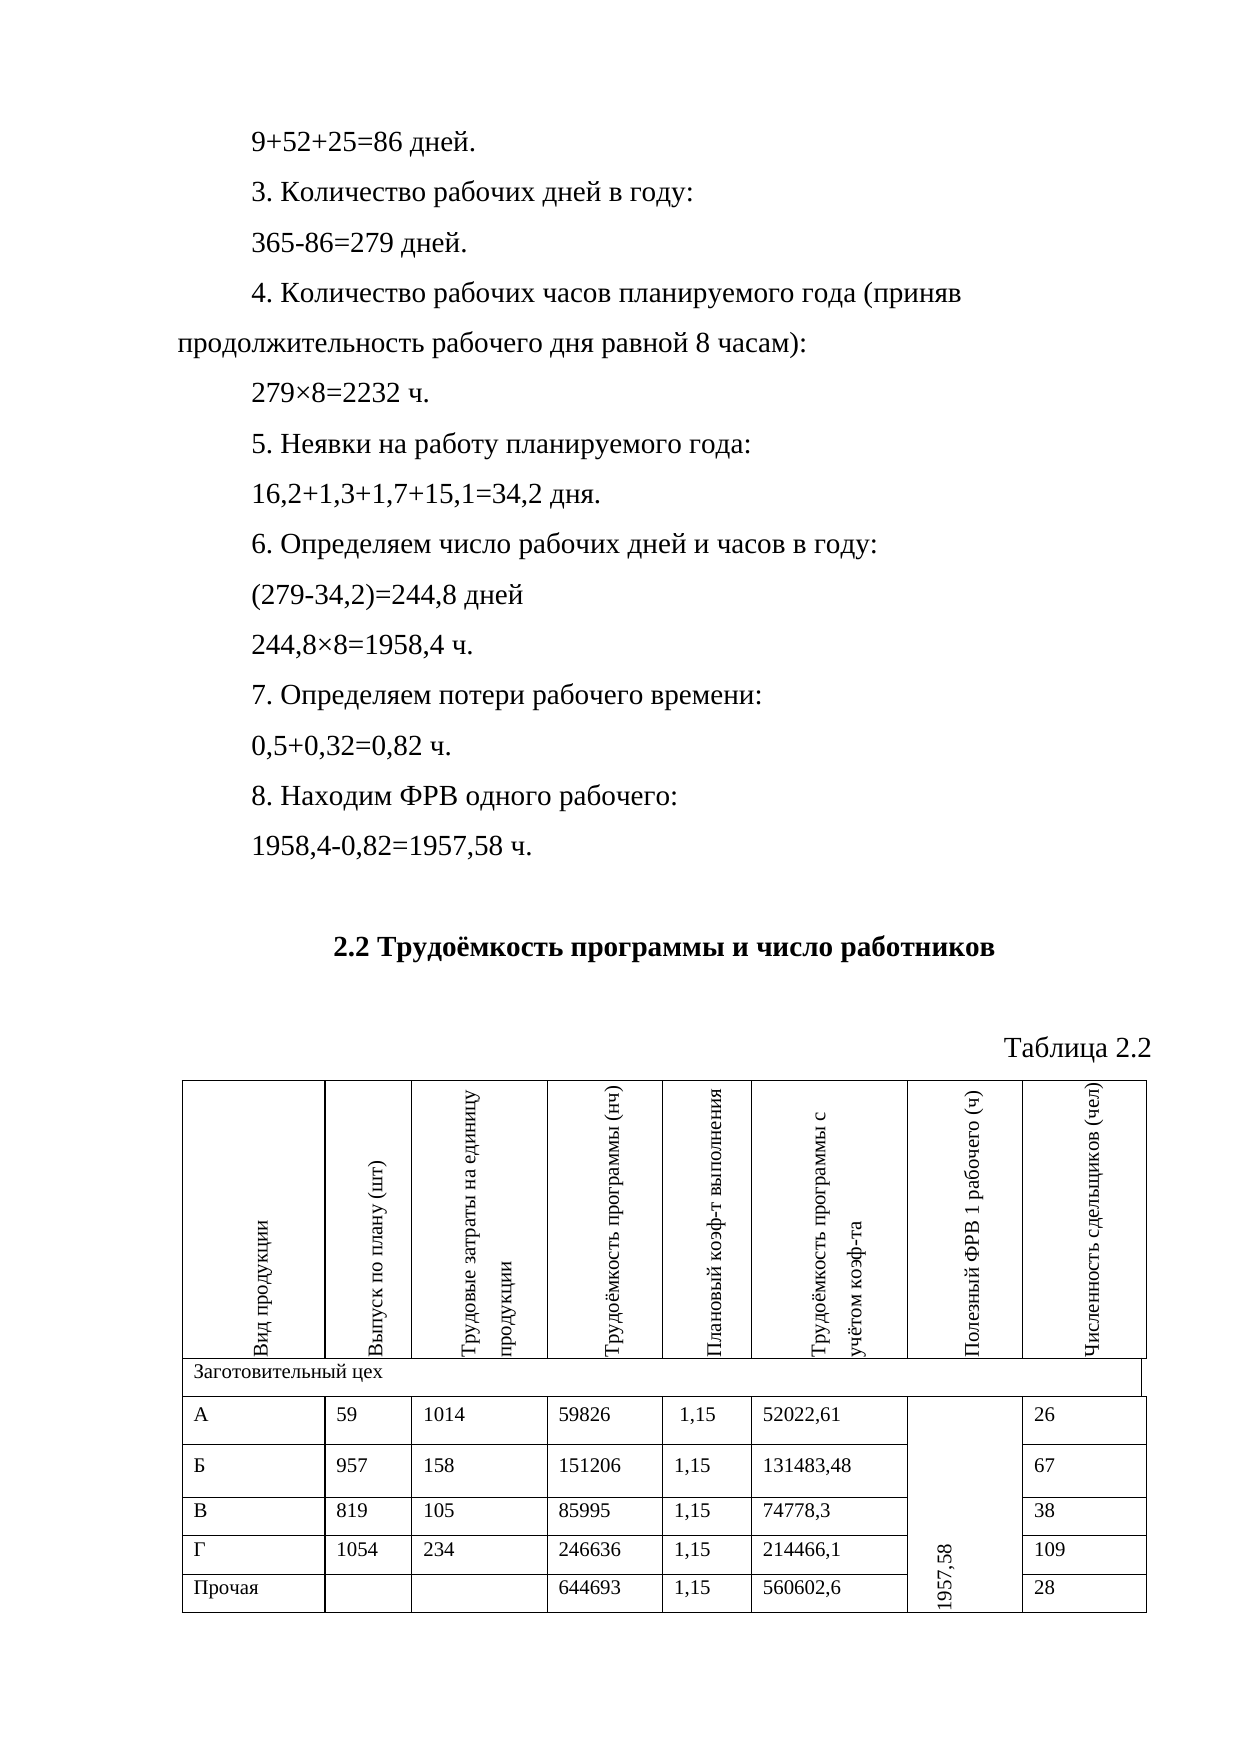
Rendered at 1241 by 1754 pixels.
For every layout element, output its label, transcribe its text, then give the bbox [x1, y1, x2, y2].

table_header Вид продукции [183, 1081, 324, 1358]
table_cell В [183, 1498, 324, 1535]
text 4. Количество рабочих часов планируемого года (приняв продолжительность рабочего дня равной 8 часам): [177, 275, 1152, 359]
table_cell 109 [1023, 1536, 1146, 1574]
table_cell 1,15 [663, 1575, 751, 1612]
table_cell 59 [326, 1397, 411, 1444]
table_cell 246636 [548, 1536, 662, 1574]
table_cell Г [183, 1536, 324, 1574]
text 365-86=279 дней. [177, 225, 1152, 258]
table_cell 644693 [548, 1575, 662, 1612]
text 9+52+25=86 дней. [177, 124, 1152, 158]
table_cell 105 [412, 1498, 547, 1535]
table_header Полезный ФРВ 1 рабочего (ч) [908, 1081, 1022, 1358]
table_cell 560602,6 [752, 1575, 907, 1612]
table_cell Заготовительный цех [183, 1359, 1141, 1396]
table_cell 85995 [548, 1498, 662, 1535]
table_cell 151206 [548, 1445, 662, 1497]
text 1958,4-0,82=1957,58 ч. [177, 828, 1152, 862]
text 6. Определяем число рабочих дней и часов в году: [177, 527, 1152, 560]
text (279-34,2)=244,8 дней [177, 577, 1152, 610]
text 279×8=2232 ч. [177, 376, 1152, 409]
text 244,8×8=1958,4 ч. [177, 627, 1152, 661]
table_cell 38 [1023, 1498, 1146, 1535]
table_cell 52022,61 [752, 1397, 907, 1444]
table_cell 74778,3 [752, 1498, 907, 1535]
table_cell Прочая [183, 1575, 324, 1612]
table_cell 26 [1023, 1397, 1146, 1444]
table_cell А [183, 1397, 324, 1444]
table_cell 1,15 [663, 1498, 751, 1535]
table_cell 1014 [412, 1397, 547, 1444]
table_cell [326, 1575, 411, 1612]
table_header Трудоёмкость программы с учётом коэф-та [752, 1081, 907, 1358]
table_cell [412, 1575, 547, 1612]
text 16,2+1,3+1,7+15,1=34,2 дня. [177, 476, 1152, 510]
text 0,5+0,32=0,82 ч. [177, 728, 1152, 761]
table_header Выпуск по плану (шт) [326, 1081, 411, 1358]
table_header Трудоёмкость программы (нч) [548, 1081, 662, 1358]
text 7. Определяем потери рабочего времени: [177, 677, 1152, 711]
table_cell 1,15 [663, 1536, 751, 1574]
table_header Трудовые затраты на единицу продукции [412, 1081, 547, 1358]
table_cell 819 [326, 1498, 411, 1535]
table_cell 234 [412, 1536, 547, 1574]
table_cell 1,15 [663, 1397, 751, 1444]
table_cell 59826 [548, 1397, 662, 1444]
table_cell 1,15 [663, 1445, 751, 1497]
text 5. Неявки на работу планируемого года: [177, 426, 1152, 459]
table_cell 957 [326, 1445, 411, 1497]
table_cell Б [183, 1445, 324, 1497]
table_cell 1054 [326, 1536, 411, 1574]
text Таблица 2.2 [177, 1030, 1152, 1063]
text 3. Количество рабочих дней в году: [177, 174, 1152, 208]
table_cell 67 [1023, 1445, 1146, 1497]
table_cell 28 [1023, 1575, 1146, 1612]
table_header Численность сдельщиков (чел) [1023, 1081, 1146, 1358]
table_cell 131483,48 [752, 1445, 907, 1497]
table_cell 1957,58 [908, 1397, 1022, 1612]
table_header Плановый коэф-т выполнения [663, 1081, 751, 1358]
text 2.2 Трудоёмкость программы и число работников [177, 929, 1152, 963]
table_cell 214466,1 [752, 1536, 907, 1574]
text 8. Находим ФРВ одного рабочего: [177, 778, 1152, 812]
table_cell 158 [412, 1445, 547, 1497]
